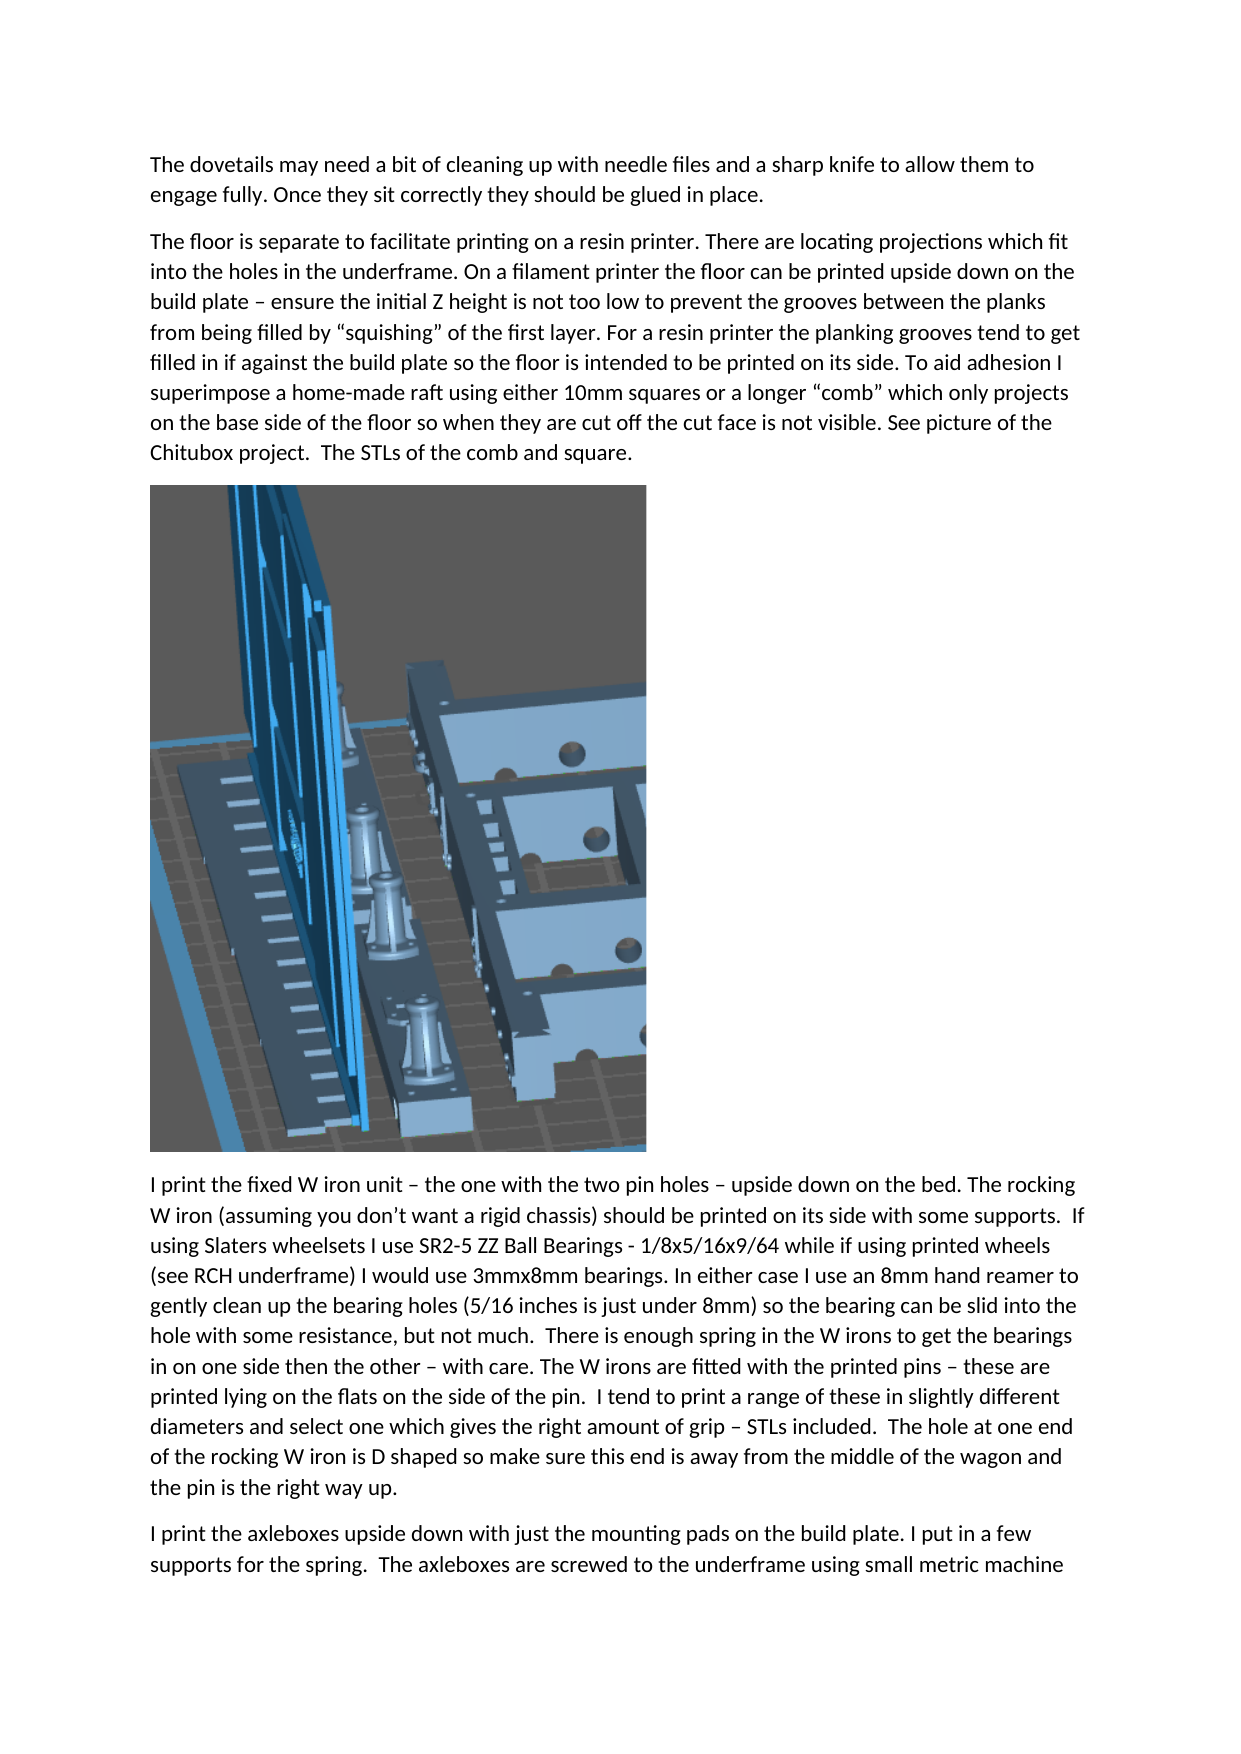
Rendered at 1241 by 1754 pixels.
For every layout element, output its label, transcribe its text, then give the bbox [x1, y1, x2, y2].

text I print the fixed W iron unit – the one with the two pin holes – upside down on the bed. The rocking W iron (assuming you don’t want a rigid chassis) should be printed on its side with some supports. If using Slaters wheelsets I use SR2-5 ZZ Ball Bearings - 1/8x5/16x9/64 while if using printed wheels (see RCH underframe) I would use 3mmx8mm bearings. In either case I use an 8mm hand reamer to gently clean up the bearing holes (5/16 inches is just under 8mm) so the bearing can be slid into the hole with some resistance, but not much. There is enough spring in the W irons to get the bearings in on one side then the other – with care. The W irons are fitted with the printed pins – these are printed lying on the flats on the side of the pin. I tend to print a range of these in slightly different diameters and select one which gives the right amount of grip – STLs included. The hole at one end of the rocking W iron is D shaped so make sure this end is away from the middle of the wagon and the pin is the right way up. [150, 1171, 1090, 1501]
text The floor is separate to facilitate printing on a resin printer. There are locating projections which fit into the holes in the underframe. On a filament printer the floor can be printed upside down on the build plate – ensure the initial Z height is not too low to prevent the grooves between the planks from being filled by “squishing” of the first layer. For a resin printer the planking grooves tend to get filled in if against the build plate so the floor is intended to be printed on its side. To aid adhesion I superimpose a home-made raft using either 10mm squares or a longer “comb” which only projects on the base side of the floor so when they are cut off the cut face is not visible. See picture of the Chitubox project. The STLs of the comb and square. [150, 227, 1090, 467]
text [150, 1519, 1090, 1578]
text The dovetails may need a bit of cleaning up with needle files and a sharp knife to allow them to engage fully. Once they sit correctly they should be glued in place. [150, 150, 1090, 208]
picture [150, 485, 647, 1152]
